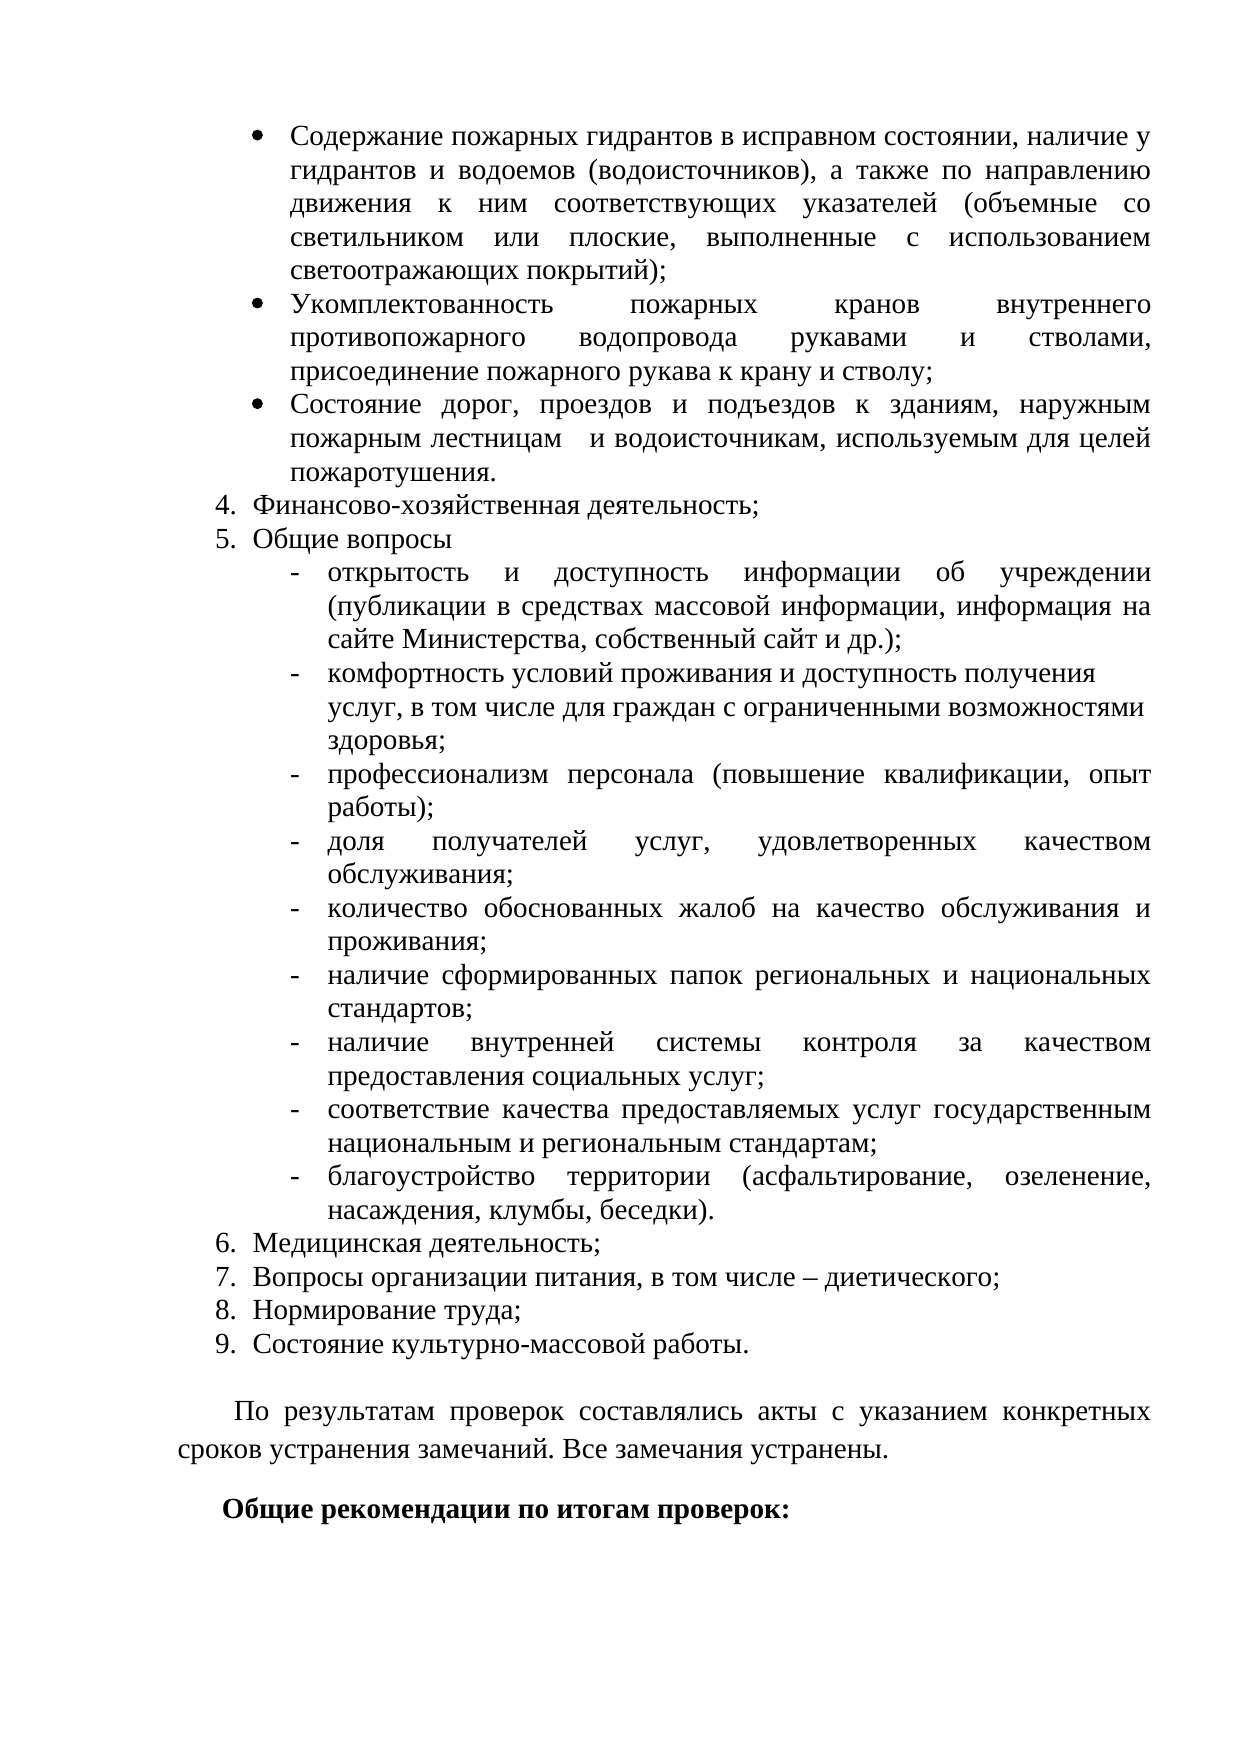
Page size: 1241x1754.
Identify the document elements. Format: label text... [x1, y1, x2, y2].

list соответствие качества предоставляемых услуг государственным национальным и региональным стандартам; [290, 1091, 1152, 1158]
list количество обоснованных жалоб на качество обслуживания и проживания; [290, 890, 1152, 957]
text Общие рекомендации по итогам проверок: [177, 1491, 1152, 1524]
list Состояние дорог, проездов и подъездов к зданиям, наружным пожарным лестницам и водоисточникам, используемым для целей пожаротушения. [252, 387, 1152, 487]
list комфортность условий проживания и доступность получения услуг, в том числе для граждан с ограниченными возможностями здоровья; [290, 655, 1152, 756]
list открытость и доступность информации об учреждении (публикации в средствах массовой информации, информация на сайте Министерства, собственный сайт и др.); [290, 554, 1152, 655]
list Укомплектованность пожарных кранов внутреннего противопожарного водопровода рукавами и стволами, присоединение пожарного рукава к крану и стволу; [252, 286, 1152, 387]
list Медицинская деятельность; [215, 1225, 1152, 1259]
list наличие внутренней системы контроля за качеством предоставления социальных услуг; [290, 1024, 1152, 1091]
list доля получателей услуг, удовлетворенных качеством обслуживания; [290, 823, 1152, 890]
list Состояние культурно-массовой работы. [215, 1326, 1152, 1359]
list профессионализм персонала (повышение квалификации, опыт работы); [290, 756, 1152, 823]
list Содержание пожарных гидрантов в исправном состоянии, наличие у гидрантов и водоемов (водоисточников), а также по направлению движения к ним соответствующих указателей (объемные со светильником или плоские, выполненные с использованием светоотражающих покрытий); [252, 118, 1152, 286]
list Общие вопросы [215, 521, 1152, 554]
text По результатам проверок составлялись акты с указанием конкретных сроков устранения замечаний. Все замечания устранены. [177, 1393, 1152, 1465]
list наличие сформированных папок региональных и национальных стандартов; [290, 957, 1152, 1024]
list Вопросы организации питания, в том числе – диетического; [215, 1259, 1152, 1292]
list Финансово-хозяйственная деятельность; [215, 487, 1152, 521]
list Нормирование труда; [215, 1292, 1152, 1326]
list благоустройство территории (асфальтирование, озеленение, насаждения, клумбы, беседки). [290, 1158, 1152, 1225]
